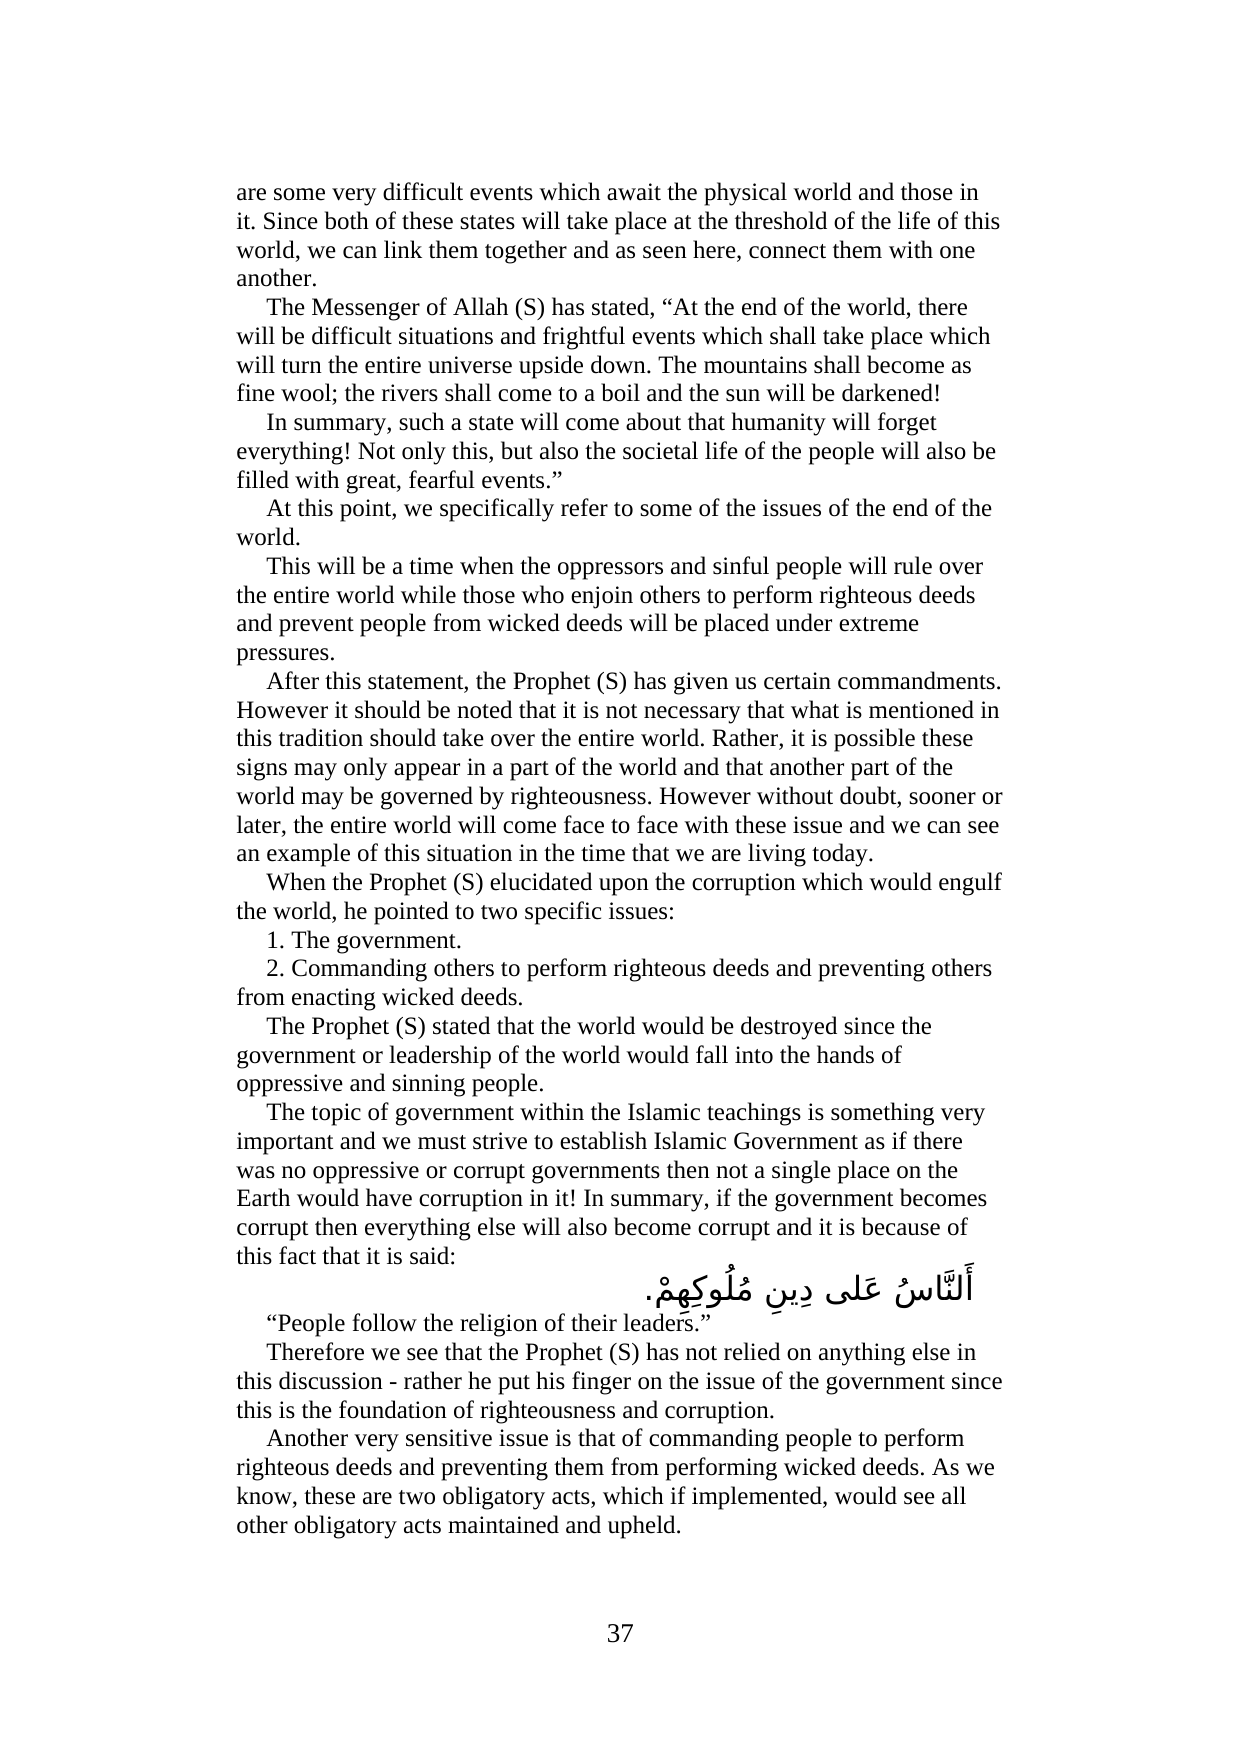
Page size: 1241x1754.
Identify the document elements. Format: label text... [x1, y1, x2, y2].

text The Prophet (S) stated that the world would be destroyed since the government or leadership of the world would fall into the hands of oppressive and sinning people. [236, 1011, 1004, 1097]
text The topic of government within the Islamic teachings is something very important and we must strive to establish Islamic Government as if there was no oppressive or corrupt governments then not a single place on the Earth would have corruption in it! In summary, if the government becomes corrupt then everything else will also become corrupt and it is because of this fact that it is said: [236, 1097, 1004, 1270]
text أَلنَّاسُ عَلى دِينِ مُلُوكِهِمْ. [236, 1270, 1004, 1308]
text “People follow the religion of their leaders.” [236, 1308, 1004, 1337]
text The Messenger of Allah (S) has stated, “At the end of the world, there will be difficult situations and frightful events which shall take place which will turn the entire universe upside down. The mountains shall become as fine wool; the rivers shall come to a boil and the sun will be darkened! [236, 292, 1004, 407]
text At this point, we specifically refer to some of the issues of the end of the world. [236, 493, 1004, 551]
text Another very sensitive issue is that of commanding people to perform righteous deeds and preventing them from performing wicked deeds. As we know, these are two obligatory acts, which if implemented, would see all other obligatory acts maintained and upheld. [236, 1423, 1004, 1538]
text In summary, such a state will come about that humanity will forget everything! Not only this, but also the societal life of the people will also be filled with great, fearful events.” [236, 407, 1004, 493]
text Therefore we see that the Prophet (S) has not relied on anything else in this discussion - rather he put his finger on the issue of the government since this is the foundation of righteousness and corruption. [236, 1337, 1004, 1423]
text When the Prophet (S) elucidated upon the corruption which would engulf the world, he pointed to two specific issues: [236, 867, 1004, 925]
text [236, 177, 1004, 292]
text 2. Commanding others to perform righteous deeds and preventing others from enacting wicked deeds. [236, 953, 1004, 1011]
text After this statement, the Prophet (S) has given us certain commandments. However it should be noted that it is not necessary that what is mentioned in this tradition should take over the entire world. Rather, it is possible these signs may only appear in a part of the world and that another part of the world may be governed by righteousness. However without doubt, sooner or later, the entire world will come face to face with these issue and we can see an example of this situation in the time that we are living today. [236, 666, 1004, 867]
text This will be a time when the oppressors and sinful people will rule over the entire world while those who enjoin others to perform righteous deeds and prevent people from wicked deeds will be placed under extreme pressures. [236, 551, 1004, 666]
text 1. The government. [236, 925, 1004, 953]
